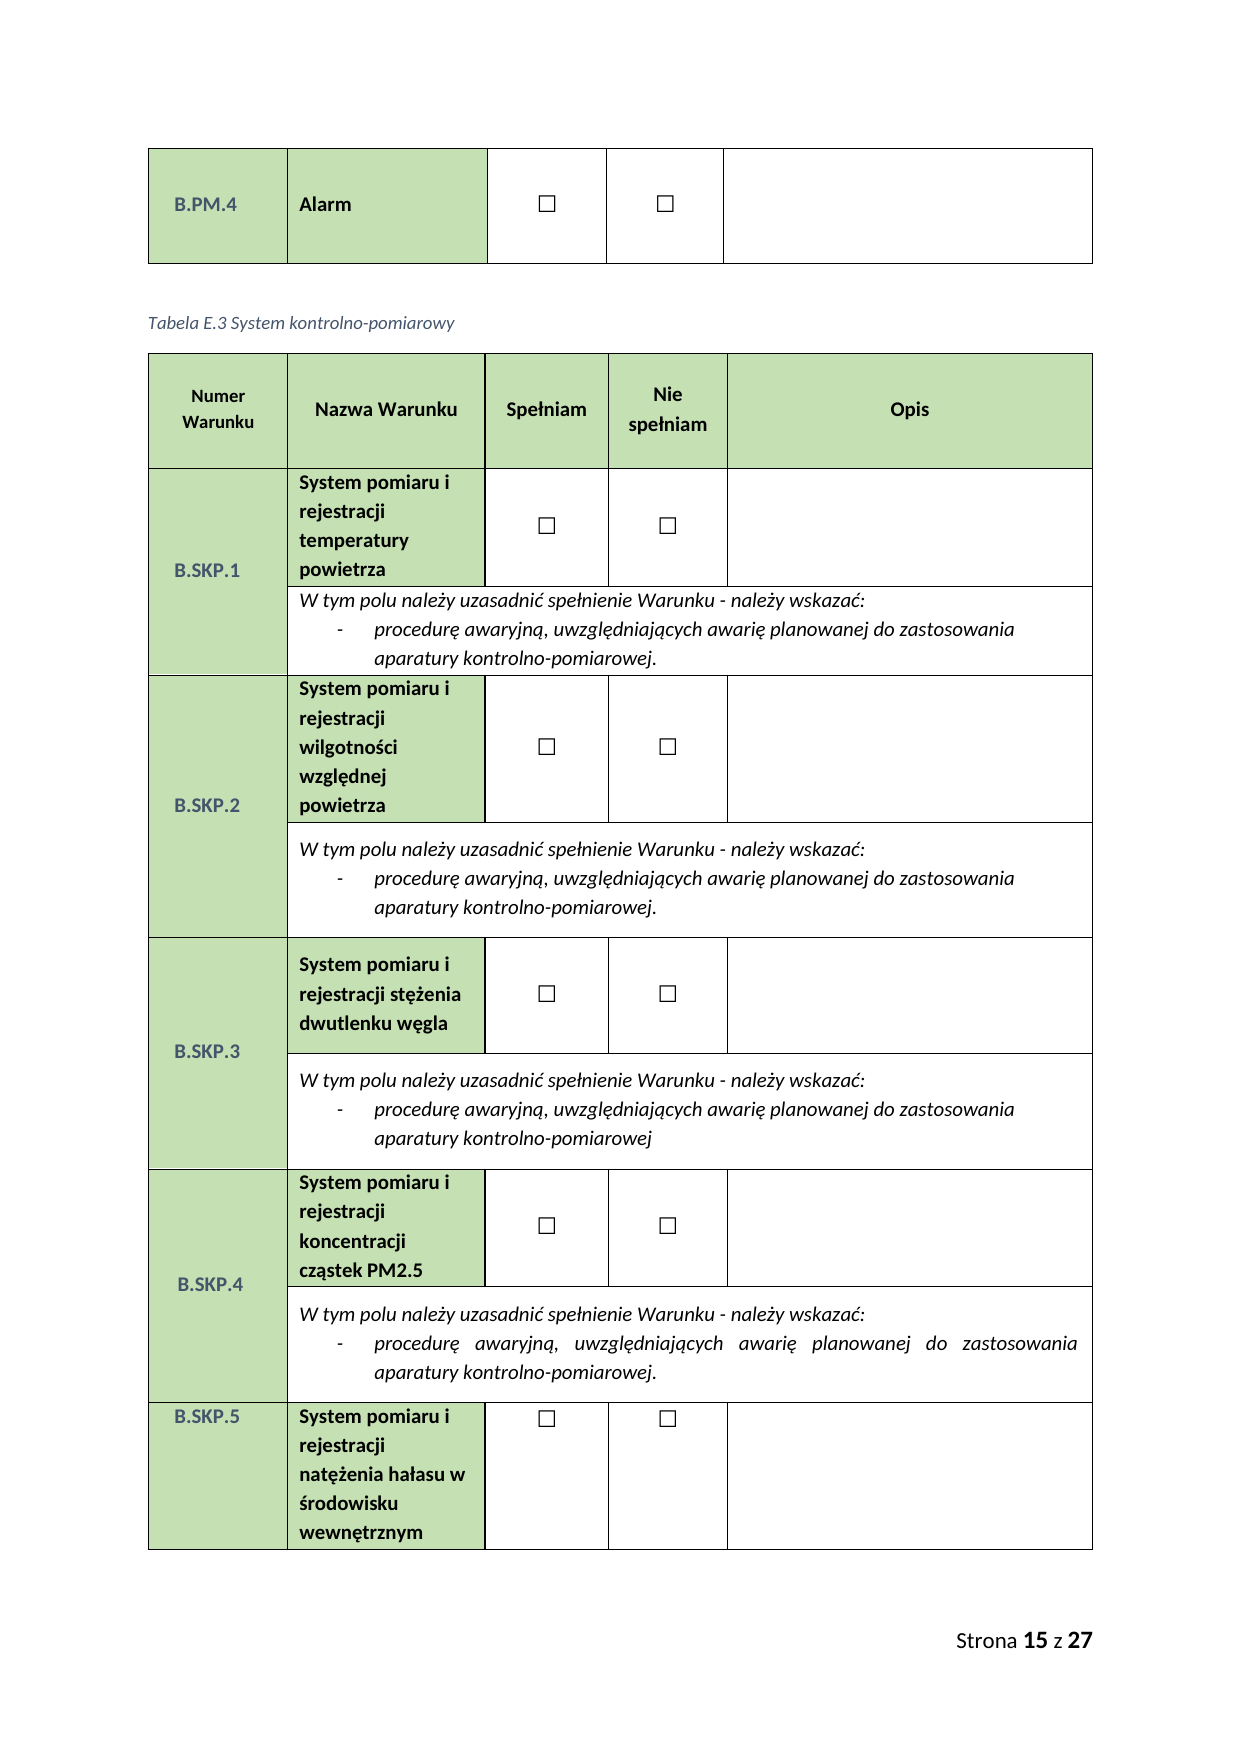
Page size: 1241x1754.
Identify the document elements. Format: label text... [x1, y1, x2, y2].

table_cell System pomiaru i rejestracji koncentracji cząstek PM2.5 [288, 1170, 484, 1286]
table_header Opis [728, 354, 1092, 468]
table_header Spełniam [486, 354, 608, 468]
table_cell ☐ [607, 149, 723, 263]
table_cell Alarm [288, 149, 487, 263]
table_cell B.SKP.4 [149, 1170, 287, 1402]
table_cell B.PM.4 [149, 149, 287, 263]
table_cell ☐ [609, 938, 727, 1053]
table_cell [288, 1287, 1092, 1402]
table_cell [728, 469, 1092, 586]
table_cell [728, 676, 1092, 822]
table_header Nie spełniam [609, 354, 727, 468]
table_cell [728, 938, 1092, 1053]
table_cell ☐ [486, 938, 608, 1053]
table_cell [728, 1403, 1092, 1549]
table_cell System pomiaru i rejestracji natężenia hałasu w środowisku wewnętrznym [288, 1403, 484, 1549]
table_header Nazwa Warunku [288, 354, 484, 468]
table_cell ☐ [488, 149, 606, 263]
table_cell System pomiaru i rejestracji temperatury powietrza [288, 469, 484, 586]
table_cell ☐ [609, 469, 727, 586]
table_cell [724, 149, 1092, 263]
table_cell ☐ [609, 1403, 727, 1549]
table_cell W tym polu należy uzasadnić spełnienie Warunku - należy wskazać: procedurę awaryjną, uwzględniających awarię planowanej do zastosowania aparatury kontrolno-pomiarowej [288, 1054, 1092, 1168]
table_cell ☐ [486, 676, 608, 822]
table_cell ☐ [486, 1403, 608, 1549]
table_cell ☐ [609, 1170, 727, 1286]
table_cell B.SKP.2 [149, 676, 287, 937]
table_cell [728, 1170, 1092, 1286]
table_cell B.SKP.1 [149, 469, 287, 674]
table_cell System pomiaru i rejestracji wilgotności względnej powietrza [288, 676, 484, 822]
table_header Numer Warunku [149, 354, 287, 468]
table_cell B.SKP.3 [149, 938, 287, 1168]
text Tabela E.3 System kontrolno-pomiarowy [148, 311, 1093, 334]
table_cell ☐ [609, 676, 727, 822]
table_cell ☐ [486, 469, 608, 586]
table_cell ☐ [486, 1170, 608, 1286]
table_cell System pomiaru i rejestracji stężenia dwutlenku węgla [288, 938, 484, 1053]
table_cell B.SKP.5 [149, 1403, 287, 1549]
